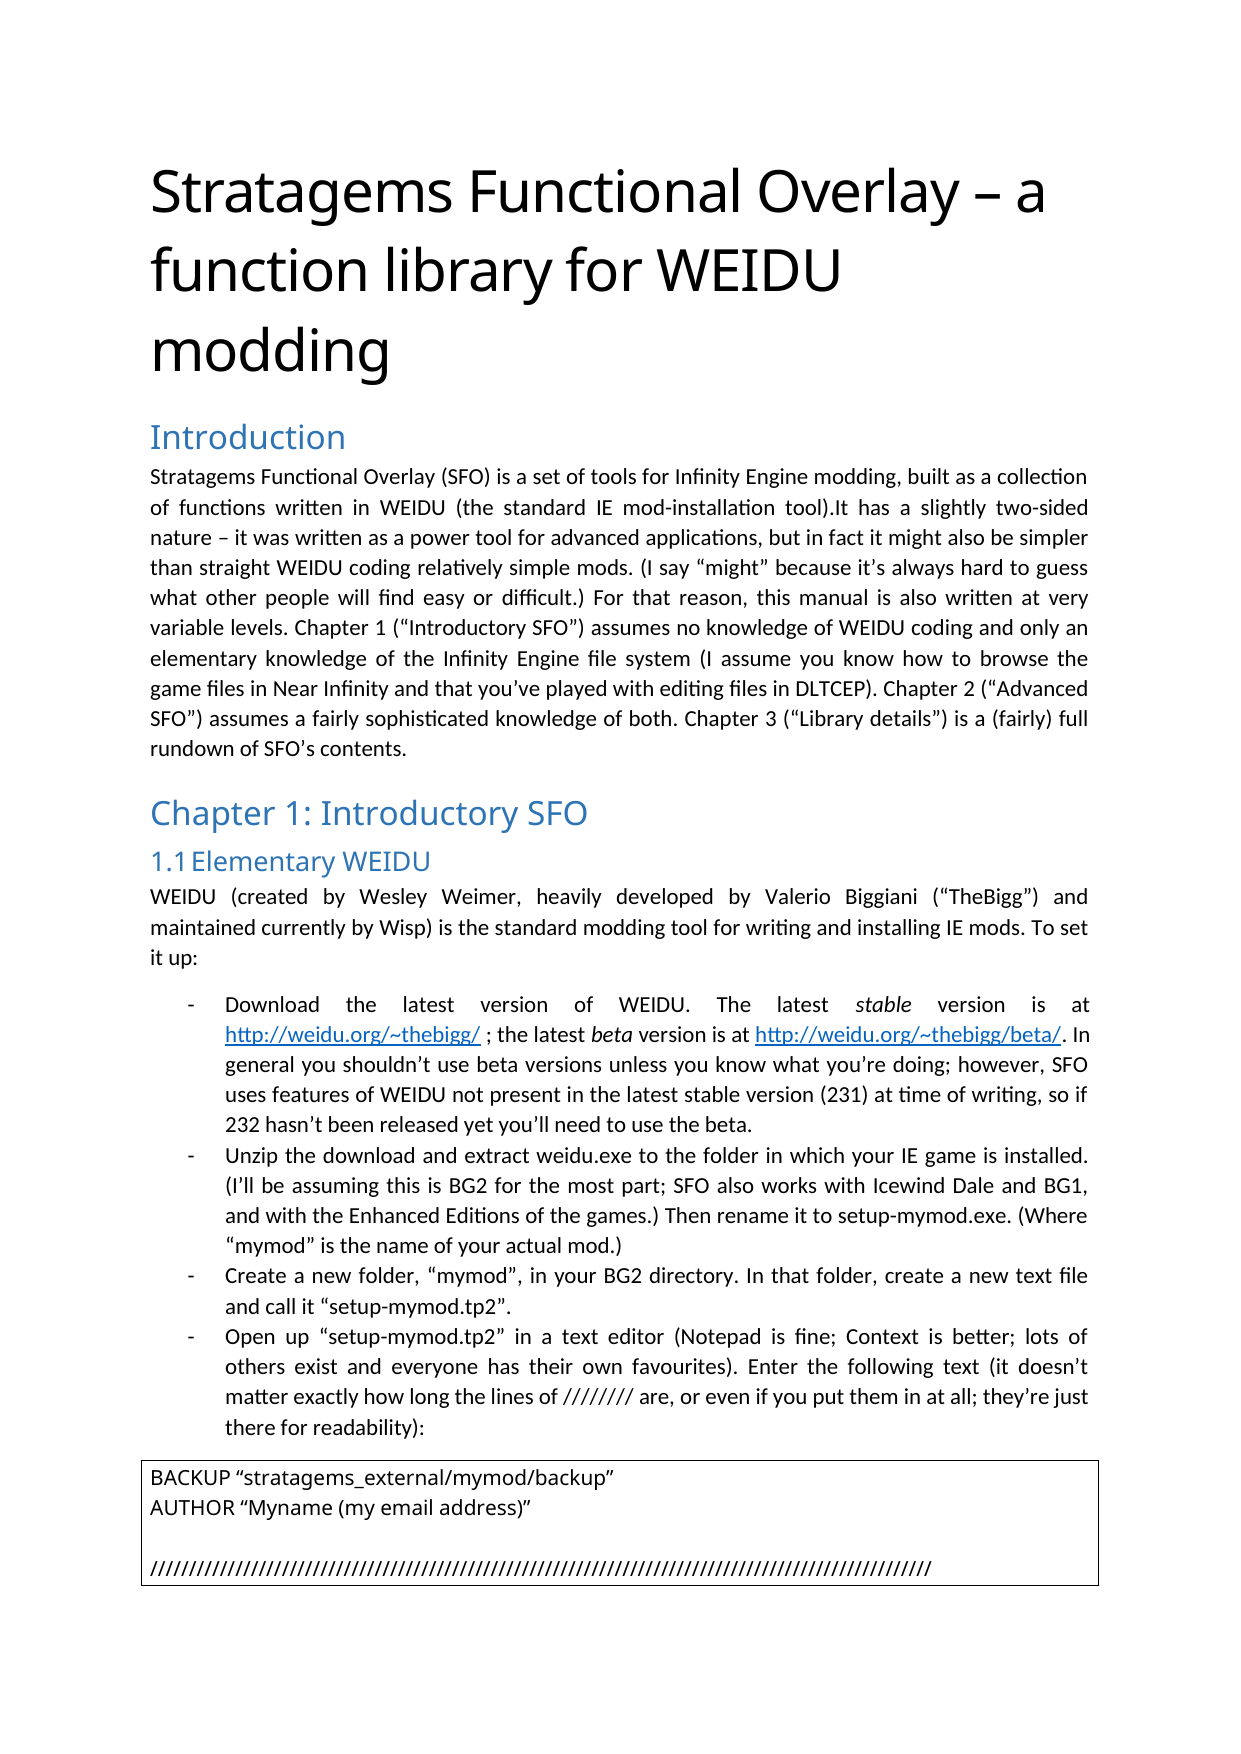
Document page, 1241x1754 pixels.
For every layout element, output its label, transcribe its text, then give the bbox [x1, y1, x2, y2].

subtitle Chapter 1: Introductory SFO [150, 789, 1090, 835]
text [142, 1551, 1098, 1585]
text AUTHOR “Myname (my email address)” [142, 1490, 1098, 1522]
list Open up “setup-mymod.tp2” in a text editor (Notepad is fine; Context is better; lots of others exist and everyone has their own favourites). Enter the following text (it doesn’t matter exactly how long the lines of //////// are, or even if you put them in at all; they’re just there for readability): [187, 1322, 1090, 1441]
list Download the latest version of WEIDU. The latest stable version is at http://weidu.org/~thebigg/ ; the latest beta version is at http://weidu.org/~thebigg/beta/. In general you shouldn’t use beta versions unless you know what you’re doing; however, SFO uses features of WEIDU not present in the latest stable version (231) at time of writing, so if 232 hasn’t been released yet you’ll need to use the beta. [187, 990, 1090, 1138]
subtitle Elementary WEIDU [150, 843, 1090, 879]
list Unzip the download and extract weidu.exe to the folder in which your IE game is installed. (I’ll be assuming this is BG2 for the most part; SFO also works with Icewind Dale and BG1, and with the Enhanced Editions of the games.) Then rename it to setup-mymod.exe. (Where “mymod” is the name of your actual mod.) [187, 1141, 1090, 1259]
text BACKUP “stratagems_external/mymod/backup” [142, 1461, 1098, 1490]
text WEIDU (created by Wesley Weimer, heavily developed by Valerio Biggiani (“TheBigg”) and maintained currently by Wisp) is the standard modding tool for writing and installing IE mods. To set it up: [150, 882, 1090, 971]
title Stratagems Functional Overlay – a function library for WEIDU modding [150, 150, 1090, 388]
list Create a new folder, “mymod”, in your BG2 directory. In that folder, create a new text file and call it “setup-mymod.tp2”. [187, 1262, 1090, 1320]
subtitle Introduction [150, 413, 1090, 459]
text Stratagems Functional Overlay (SFO) is a set of tools for Infinity Engine modding, built as a collection of functions written in WEIDU (the standard IE mod-installation tool).It has a slightly two-sided nature – it was written as a power tool for advanced applications, but in fact it might also be simpler than straight WEIDU coding relatively simple mods. (I say “might” because it’s always hard to guess what other people will find easy or difficult.) For that reason, this manual is also written at very variable levels. Chapter 1 (“Introductory SFO”) assumes no knowledge of WEIDU coding and only an elementary knowledge of the Infinity Engine file system (I assume you know how to browse the game files in Near Infinity and that you’ve played with editing files in DLTCEP). Chapter 2 (“Advanced SFO”) assumes a fairly sophisticated knowledge of both. Chapter 3 (“Library details”) is a (fairly) full rundown of SFO’s contents. [150, 462, 1090, 762]
